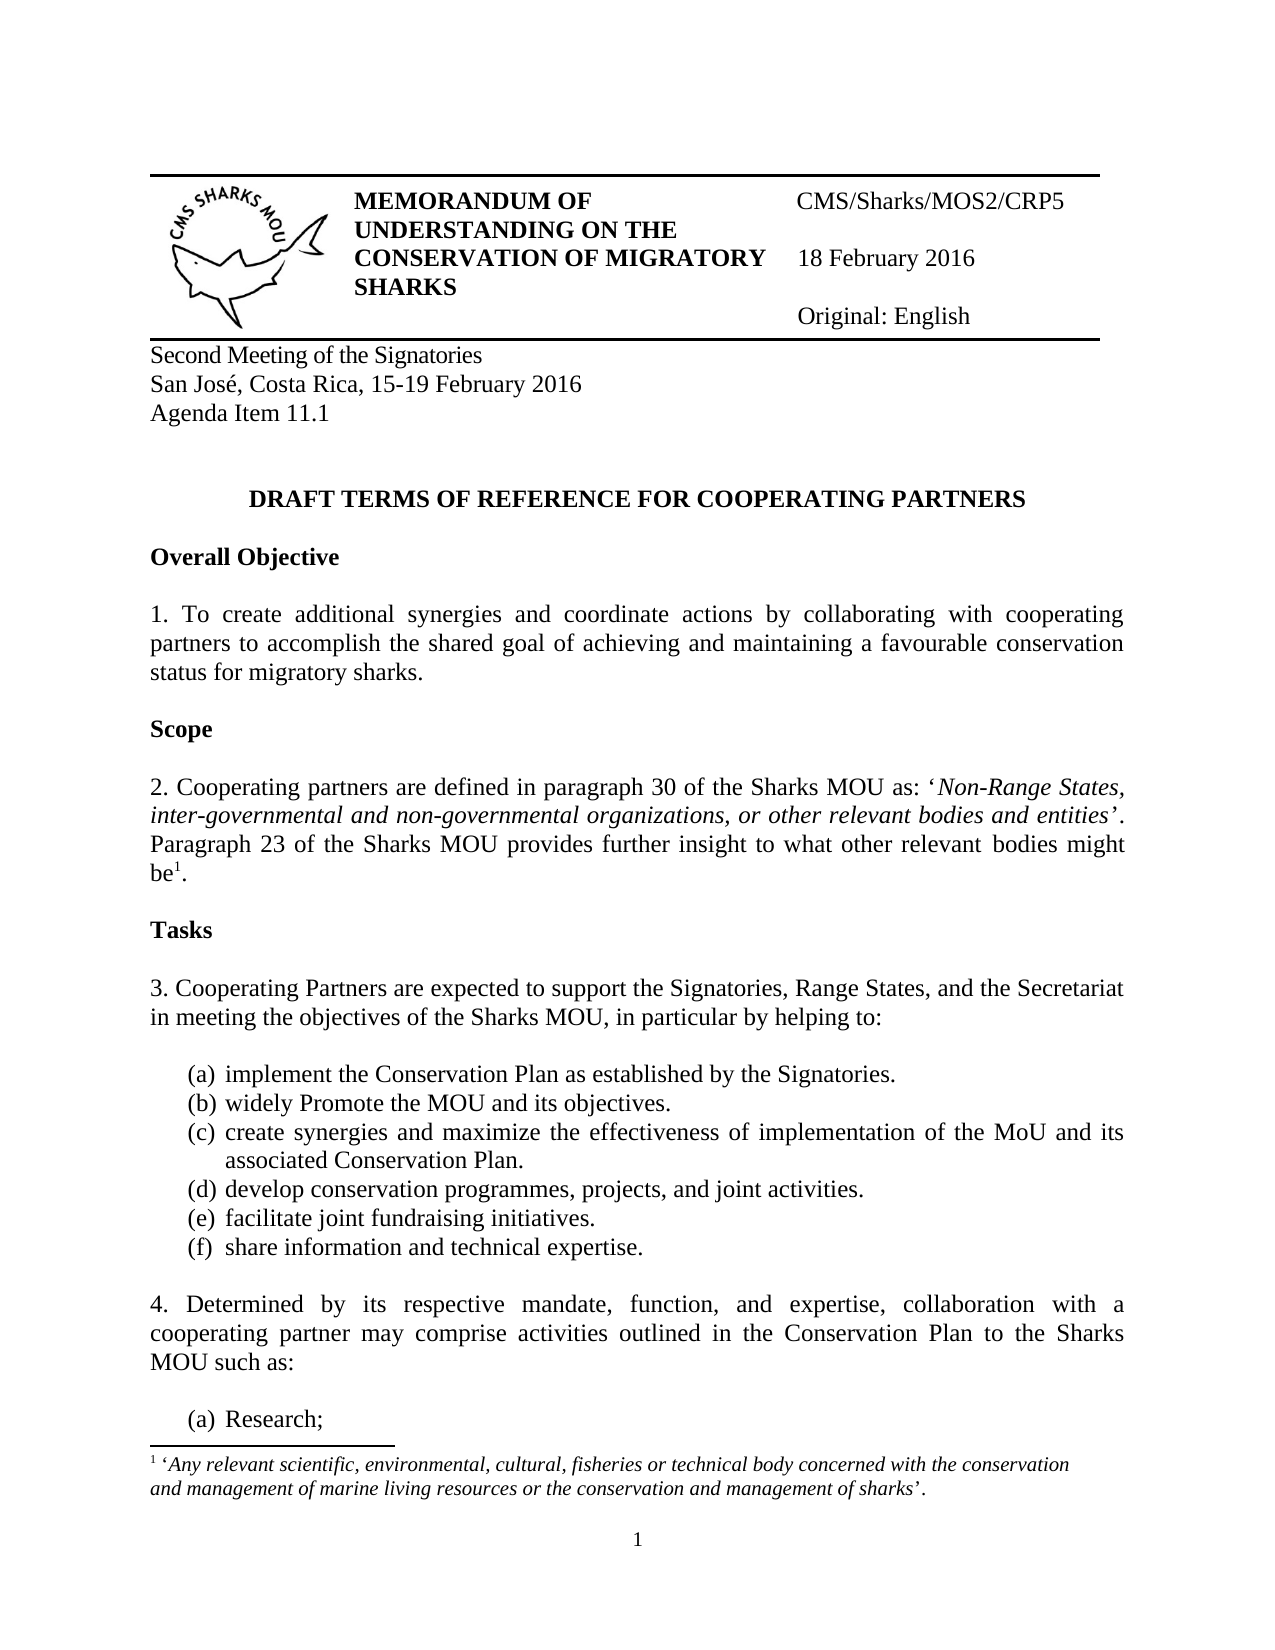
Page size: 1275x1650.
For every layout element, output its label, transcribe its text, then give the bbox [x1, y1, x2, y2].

text (a) implement the Conservation Plan as established by the Signatories. [187, 1059, 1125, 1088]
text 1. To create additional synergies and coordinate actions by collaborating with cooperating partners to accomplish the shared goal of achieving and maintaining a favourable conservation status for migratory sharks. [150, 599, 1125, 686]
table_header CMS/Sharks/MOS2/CRP5 18 February 2016 Original: English [790, 177, 1100, 337]
text (e) facilitate joint fundraising initiatives. [187, 1203, 1125, 1232]
text (b) widely Promote the MOU and its objectives. [187, 1088, 1125, 1117]
text (a) Research; [187, 1404, 1125, 1433]
text Overall Objective [150, 542, 1125, 571]
table_header [150, 177, 314, 337]
text 4. Determined by its respective mandate, function, and expertise, collaboration with a cooperating partner may comprise activities outlined in the Conservation Plan to the Sharks MOU such as: [150, 1289, 1125, 1376]
text (d) develop conservation programmes, projects, and joint activities. [187, 1174, 1125, 1203]
text Agenda Item 11.1 [150, 398, 1125, 427]
text (c) create synergies and maximize the effectiveness of implementation of the MoU and its associated Conservation Plan. [187, 1117, 1125, 1174]
text DRAFT TERMS OF REFERENCE FOR COOPERATING PARTNERS [150, 484, 1125, 513]
text Second Meeting of the Signatories [150, 341, 1125, 369]
text Tasks [150, 916, 1125, 944]
text Scope [150, 714, 1125, 743]
text 2. Cooperating partners are defined in paragraph 30 of the Sharks MOU as: ‘Non-Range States, inter-governmental and non-governmental organizations, or other relevant bodies and entities’. Paragraph 23 of the Sharks MOU provides further insight to what other relevant bodies might be. [150, 772, 1125, 887]
picture [162, 183, 331, 329]
table_header MEMORANDUM OF UNDERSTANDING ON THE CONSERVATION OF MIGRATORY SHARKS [314, 177, 790, 337]
text (f) share information and technical expertise. [187, 1232, 1125, 1261]
text 3. Cooperating Partners are expected to support the Signatories, Range States, and the Secretariat in meeting the objectives of the Sharks MOU, in particular by helping to: [150, 973, 1125, 1031]
text San José, Costa Rica, 15-19 February 2016 [150, 369, 1125, 398]
